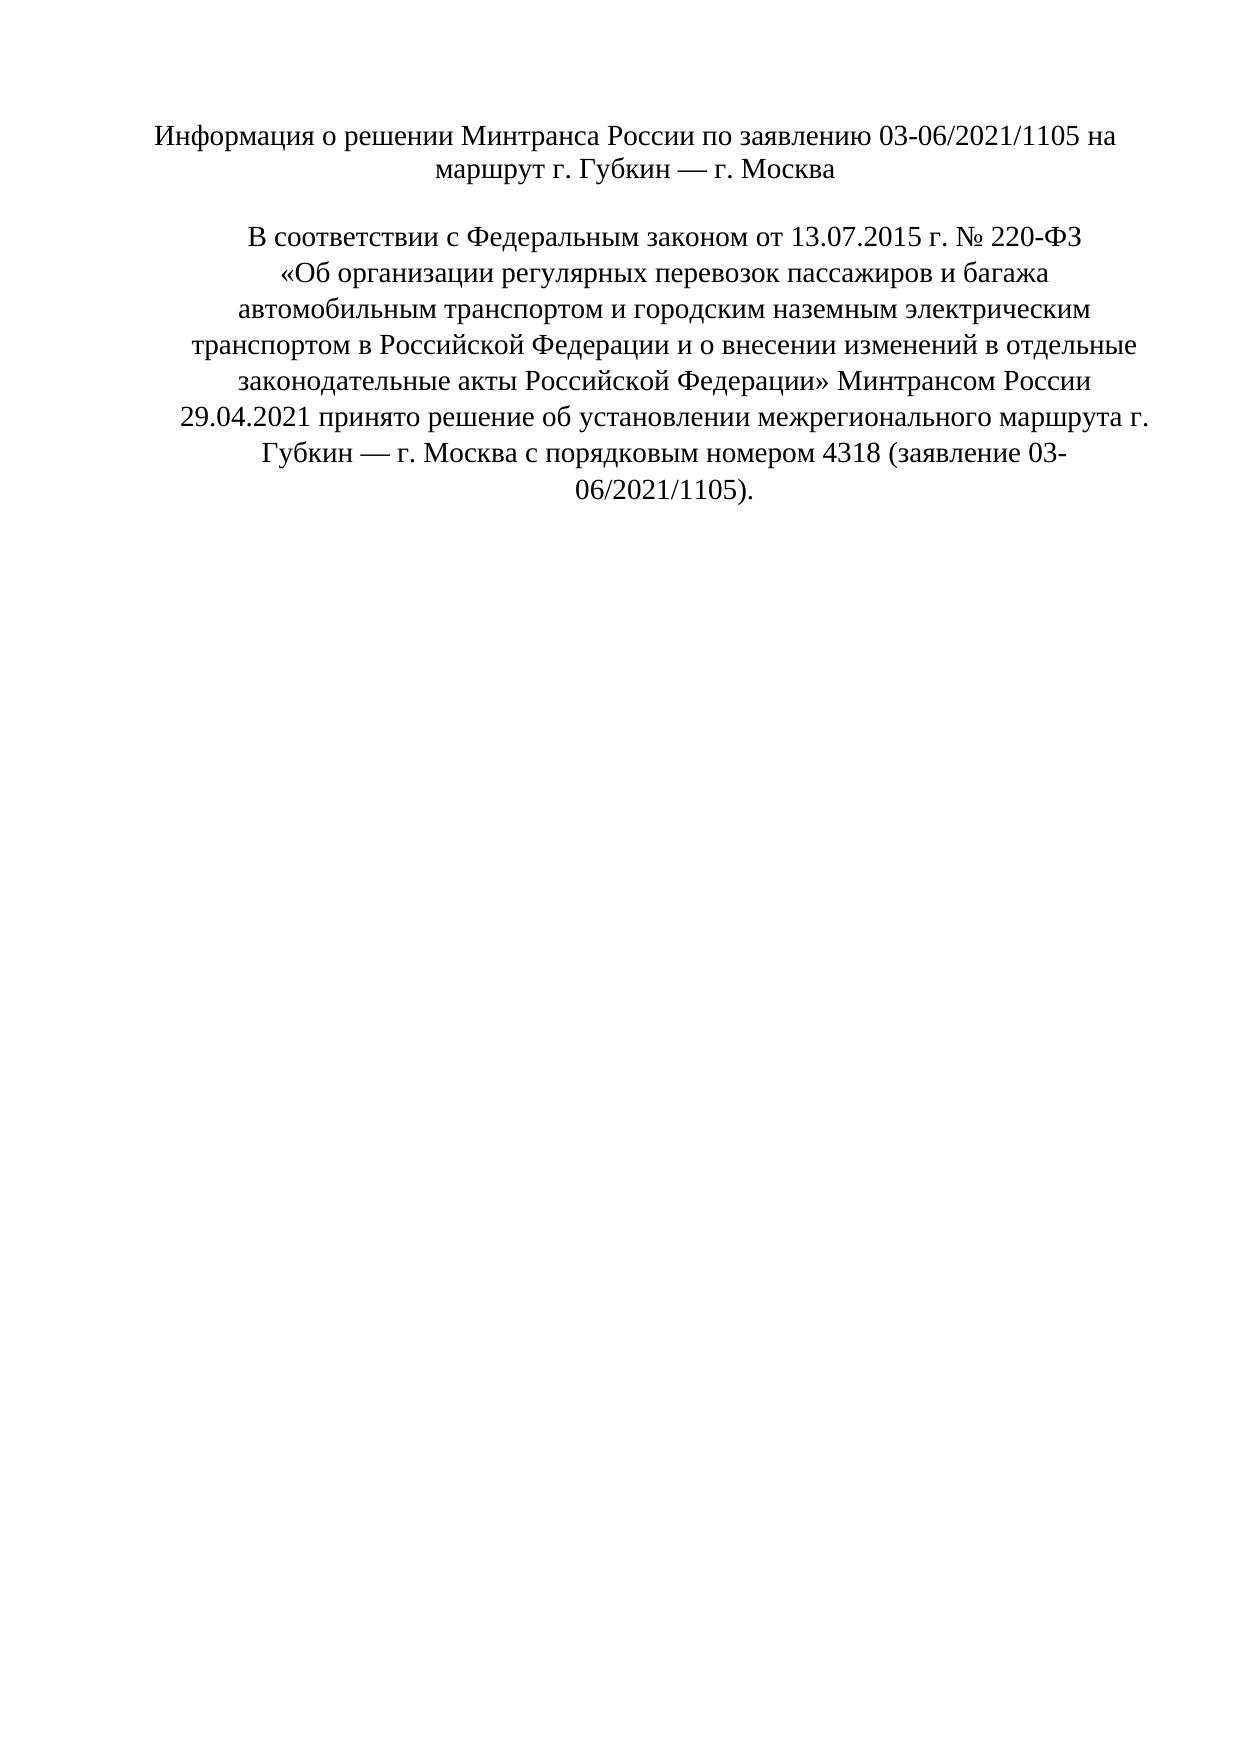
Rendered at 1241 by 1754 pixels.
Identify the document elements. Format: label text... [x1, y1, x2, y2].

text В соответствии с Федеральным законом от 13.07.2015 г. № 220-ФЗ «Об организации регулярных перевозок пассажиров и багажа автомобильным транспортом и городским наземным электрическим транспортом в Российской Федерации и о внесении изменений в отдельные законодательные акты Российской Федерации» Минтрансом России 29.04.2021 принято решение об установлении межрегионального маршрута г. Губкин — г. Москва с порядковым номером 4318 (заявление 03-06/2021/1105). [177, 219, 1152, 505]
text Информация о решении Минтранса России по заявлению 03-06/2021/1105 на маршрут г. Губкин — г. Москва [118, 118, 1152, 185]
